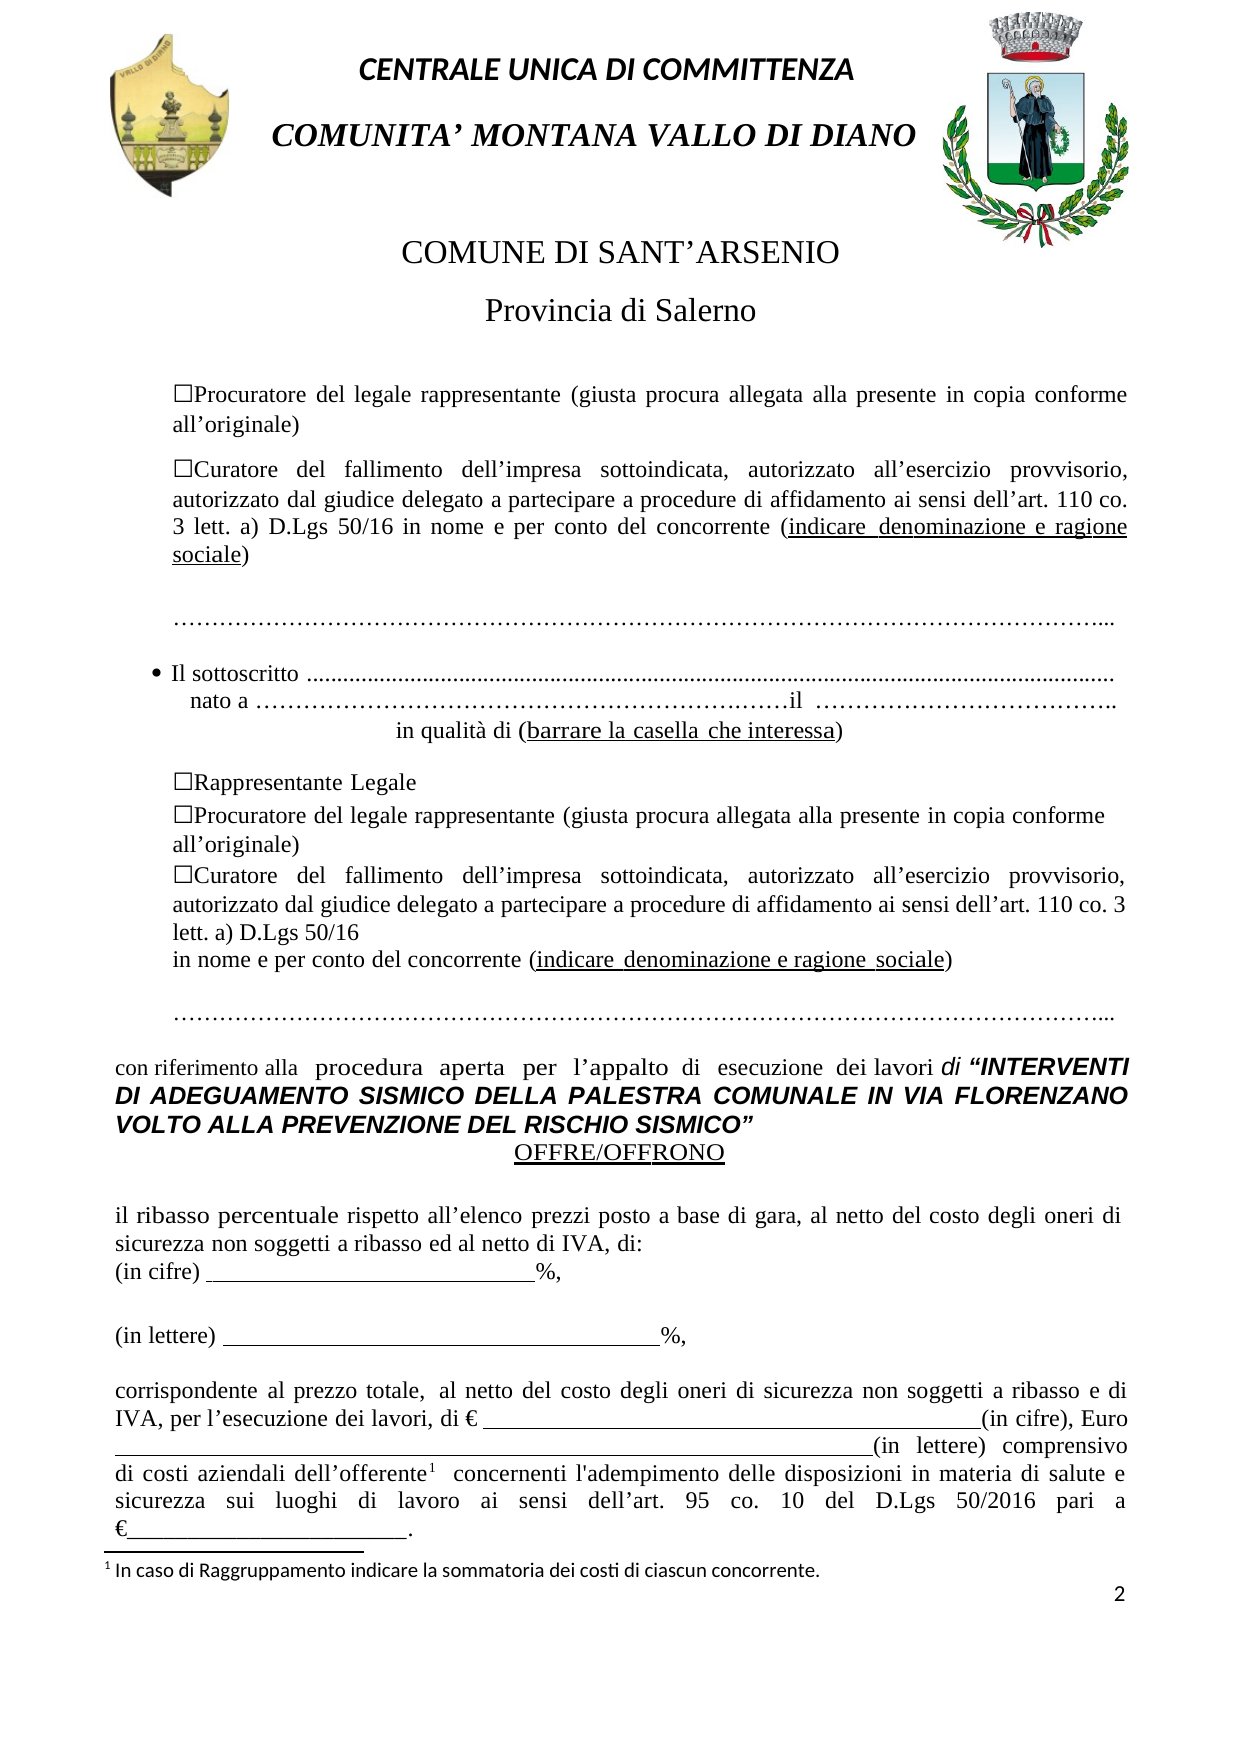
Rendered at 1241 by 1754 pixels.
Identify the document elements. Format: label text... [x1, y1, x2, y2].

text Rappresentante Legale [104, 765, 1140, 797]
text Procuratore del legale rappresentante (giusta procura allegata alla presente in copia conforme all’originale) [172, 377, 1127, 437]
text in qualità di (barrare la casella che interessa) [390, 716, 848, 744]
text Procuratore del legale rappresentante (giusta procura allegata alla presente in copia conforme all’originale) [172, 797, 1127, 858]
text (in lettere) %, [115, 1321, 1140, 1348]
text Curatore del fallimento dell’impresa sottoindicata, autorizzato all’esercizio provvisorio, autorizzato dal giudice delegato a partecipare a procedure di affidamento ai sensi dell’art. 110 co. 3 lett. a) D.Lgs 50/16 in nome e per conto del concorrente (indicare denominazione e ragione sociale) [172, 452, 1128, 567]
list Il sottoscritto ..................................................................................................................................... nato a …………………………………………………….……il ……………………………….. [152, 659, 1128, 714]
text in nome e per conto del concorrente (indicare denominazione e ragione sociale) [172, 946, 1128, 973]
text Curatore del fallimento dell’impresa sottoindicata, autorizzato all’esercizio provvisorio, autorizzato dal giudice delegato a partecipare a procedure di affidamento ai sensi dell’art. 110 co. 3 lett. a) D.Lgs 50/16 [172, 858, 1128, 946]
text …………………………………………………………………………………………………………... [172, 604, 1140, 631]
picture [109, 33, 230, 198]
text OFFRE/OFFRONO [508, 1138, 730, 1166]
text corrispondente al prezzo totale, al netto del costo degli oneri di sicurezza non soggetti a ribasso e di IVA, per l’esecuzione dei lavori, di € (in cifre), Euro (in lettere) comprensivo di costi aziendali dell’offerente concernenti l'adempimento delle disposizioni in materia di salute e sicurezza sui luoghi di lavoro ai sensi dell’art. 95 co. 10 del D.Lgs 50/2016 pari a €_______________________. [115, 1376, 1128, 1542]
text (in cifre) %, [115, 1257, 1140, 1285]
text …………………………………………………………………………………………………………... [115, 999, 1129, 1026]
text il ribasso percentuale rispetto all’elenco prezzi posto a base di gara, al netto del costo degli oneri di sicurezza non soggetti a ribasso ed al netto di IVA, di: [115, 1201, 1128, 1256]
text con riferimento alla procedura aperta per l’appalto di esecuzione dei lavori di “INTERVENTI DI ADEGUAMENTO SISMICO DELLA PALESTRA COMUNALE IN VIA FLORENZANO VOLTO ALLA PREVENZIONE DEL RISCHIO SISMICO” [115, 1052, 1129, 1138]
picture [942, 12, 1129, 248]
